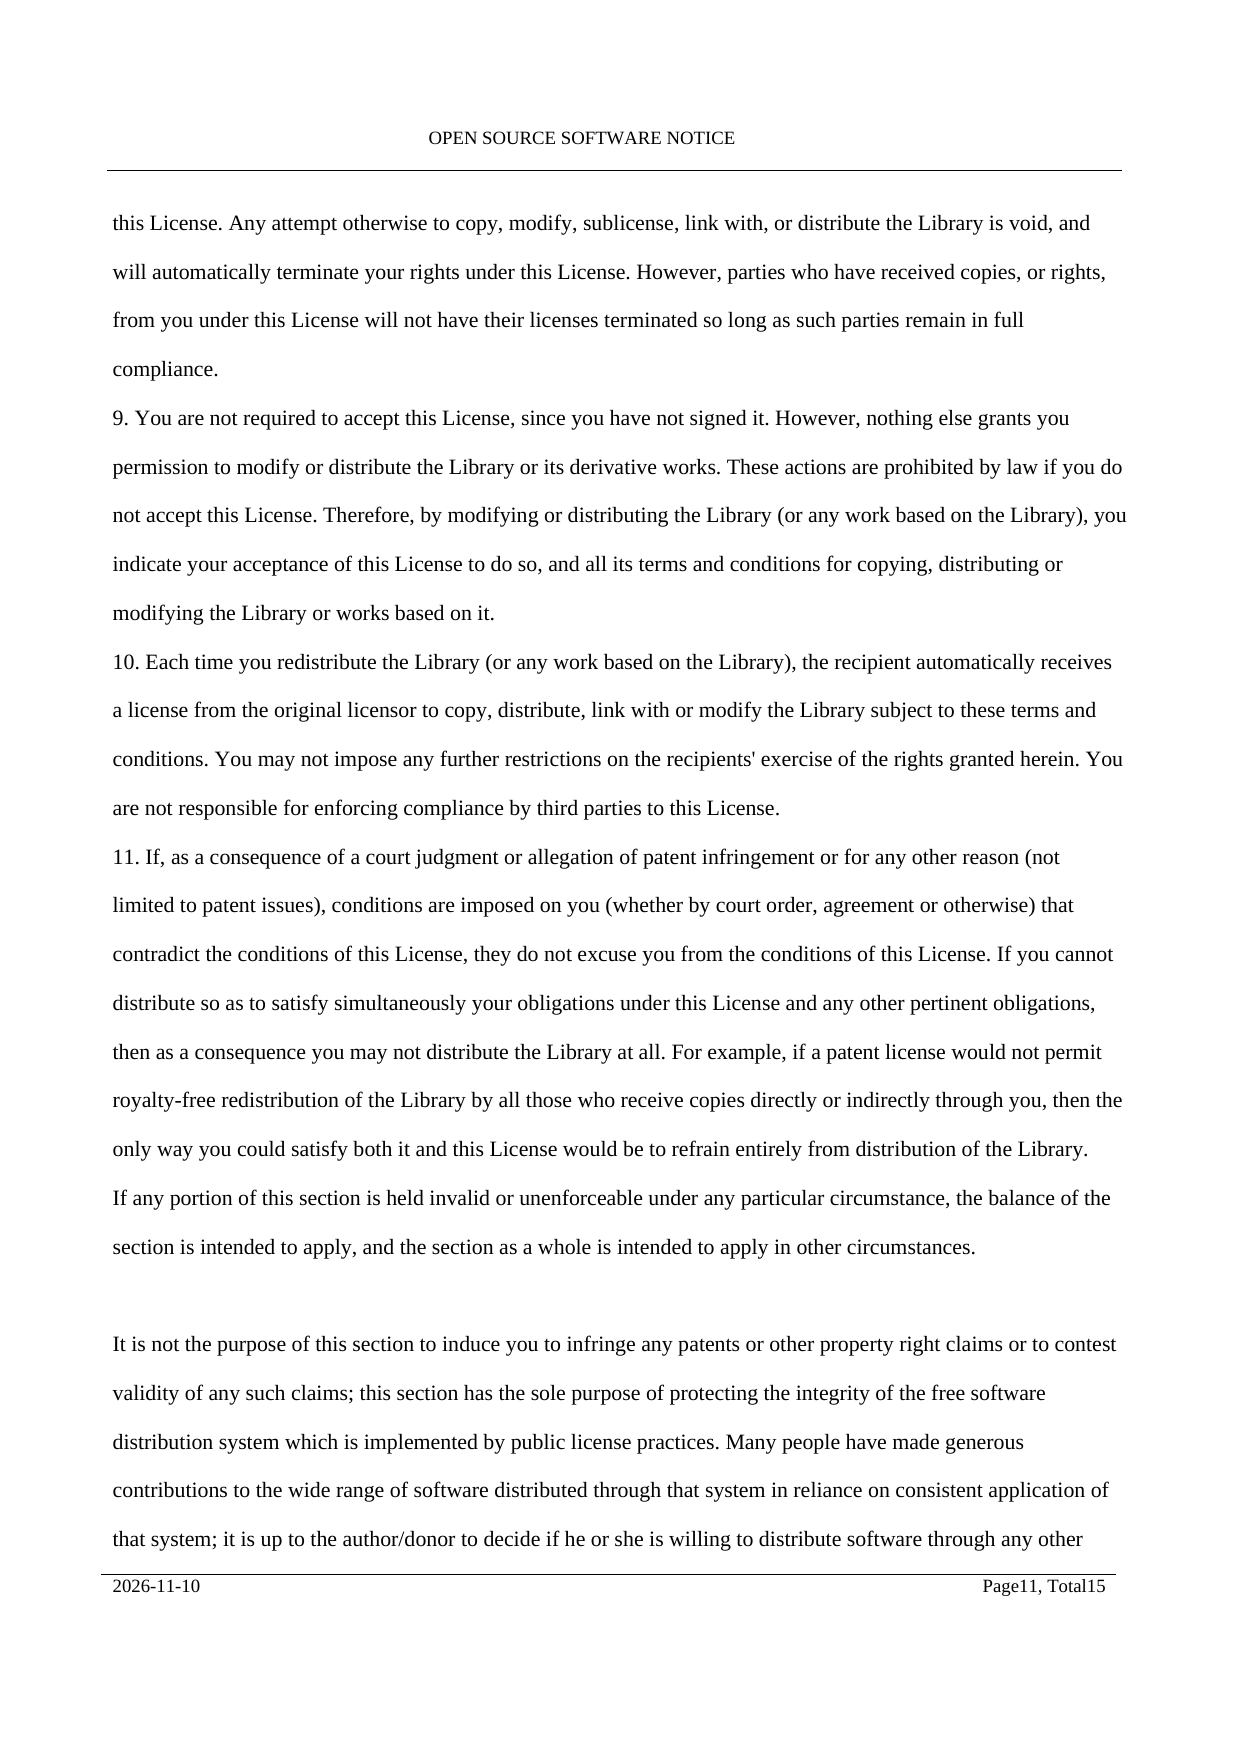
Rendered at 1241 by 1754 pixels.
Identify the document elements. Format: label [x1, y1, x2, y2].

text [112, 206, 1128, 1555]
